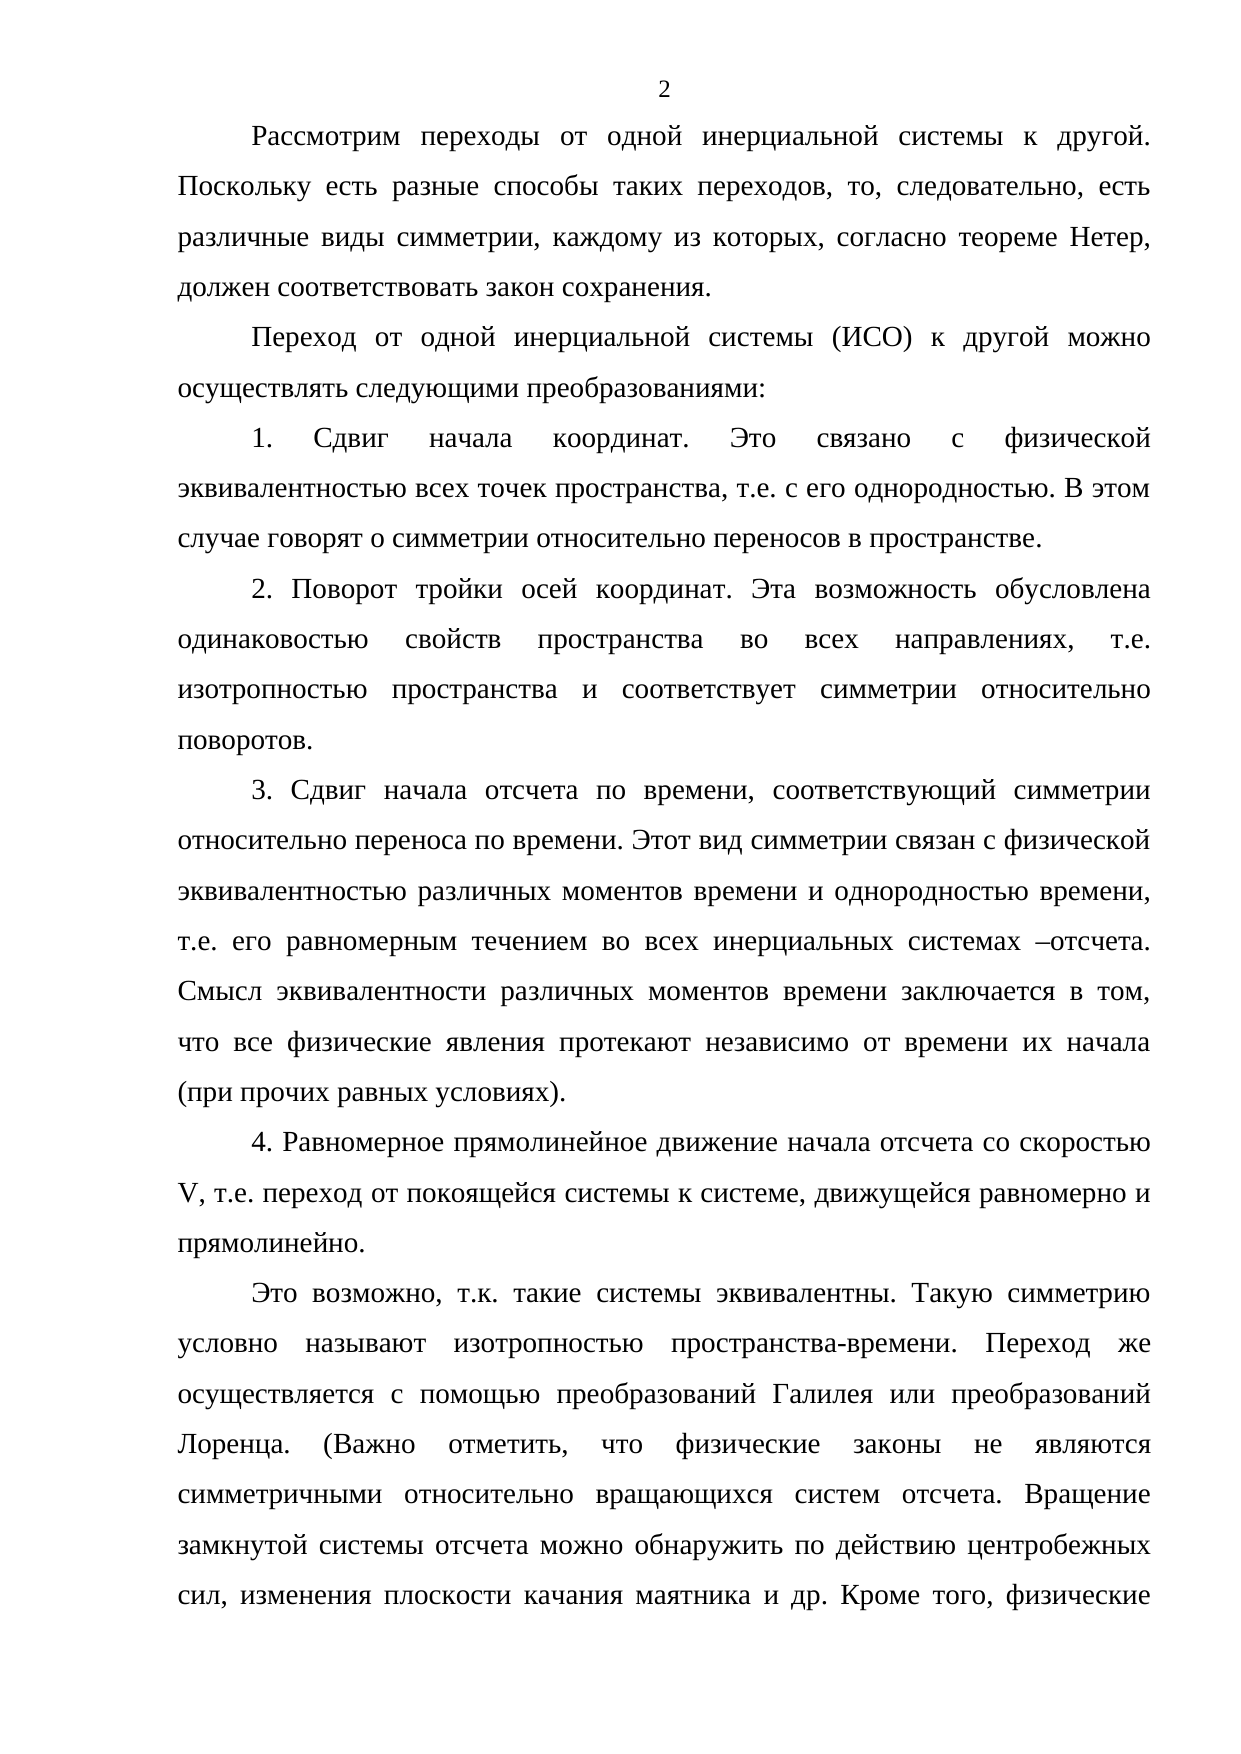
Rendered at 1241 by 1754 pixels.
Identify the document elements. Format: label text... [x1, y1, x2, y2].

text 2. Поворот тройки осей координат. Эта возможность обусловлена одинаковостью свойств пространства во всех направлениях, т.е. изотропностью пространства и соответствует симметрии относительно поворотов. [177, 571, 1152, 755]
text Переход от одной инерциальной системы (ИСО) к другой можно осуществлять следующими преобразованиями: [177, 319, 1152, 403]
text 4. Равномерное прямолинейное движение начала отсчета со скоростью V, т.е. переход от покоящейся системы к системе, движущейся равномерно и прямолинейно. [177, 1124, 1152, 1258]
text Рассмотрим переходы от одной инерциальной системы к другой. Поскольку есть разные способы таких переходов, то, следовательно, есть различные виды симметрии, каждому из которых, согласно теореме Нетер, должен соответствовать закон сохранения. [177, 118, 1152, 303]
text 1. Сдвиг начала координат. Это связано с физической эквивалентностью всех точек пространства, т.е. с его однородностью. В этом случае говорят о симметрии относительно переносов в пространстве. [177, 420, 1152, 554]
text 3. Сдвиг начала отсчета по времени, соответствующий симметрии относительно переноса по времени. Этот вид симметрии связан с физической эквивалентностью различных моментов времени и однородностью времени, т.е. его равномерным течением во всех инерциальных системах –отсчета. Смысл эквивалентности различных моментов времени заключается в том, что все физические явления протекают независимо от времени их начала (при прочих равных условиях). [177, 772, 1152, 1108]
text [177, 1275, 1152, 1611]
